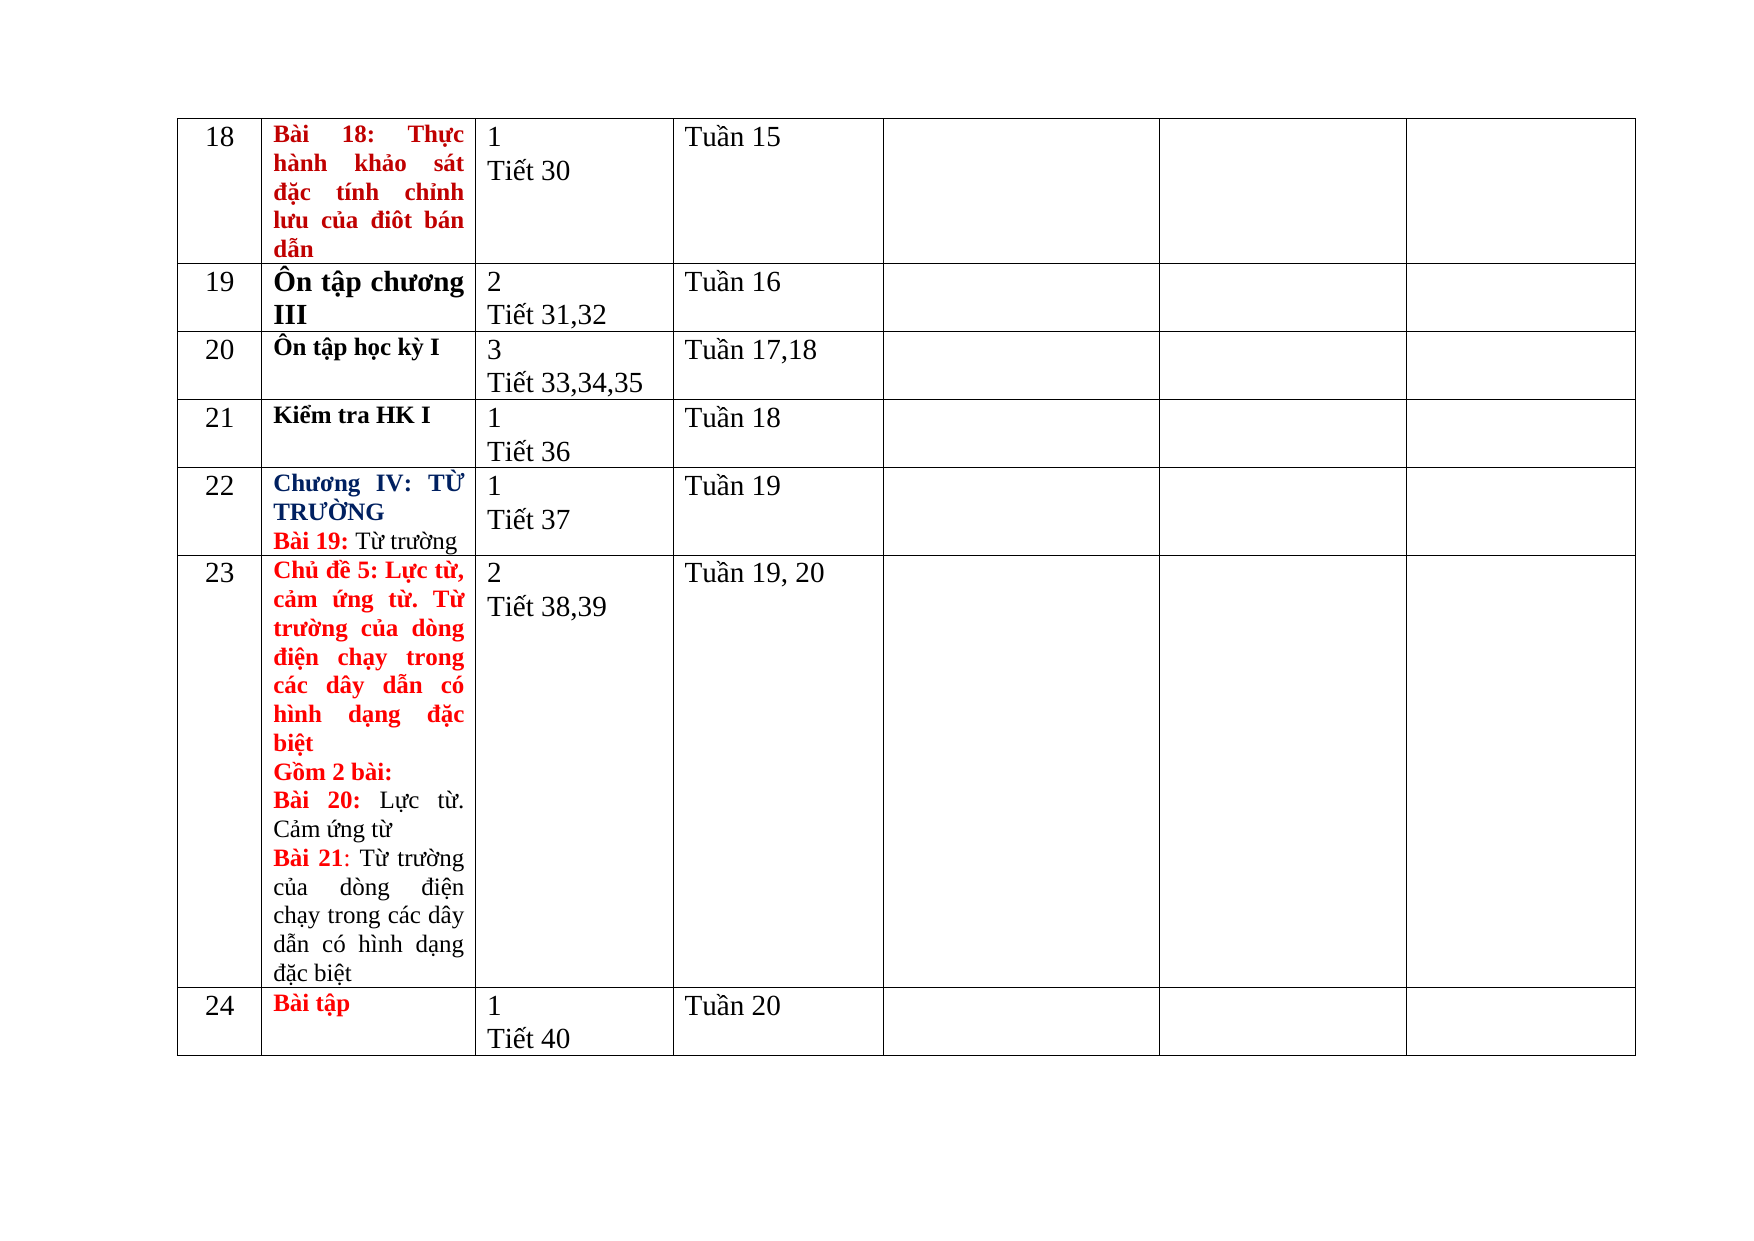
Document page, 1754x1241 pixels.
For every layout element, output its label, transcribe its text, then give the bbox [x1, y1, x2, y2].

table_cell [884, 119, 1159, 263]
table_cell [884, 264, 1159, 331]
table_cell [1160, 556, 1406, 987]
table_cell 1 Tiết 30 [476, 119, 673, 263]
table_cell Tuần 19 [674, 468, 883, 554]
table_cell [1407, 119, 1635, 263]
table_cell Tuần 17,18 [674, 332, 883, 399]
table_cell 19 [178, 264, 261, 331]
table_cell Ôn tập học kỳ I [262, 332, 475, 399]
table_cell [1160, 332, 1406, 399]
table_cell 2 Tiết 38,39 [476, 556, 673, 987]
table_cell Kiểm tra HK I [262, 400, 475, 467]
table_cell [1160, 400, 1406, 467]
table_cell 20 [178, 332, 261, 399]
table_cell 1 Tiết 36 [476, 400, 673, 467]
table_cell [884, 332, 1159, 399]
table_cell Bài tập [262, 988, 475, 1055]
table_cell [884, 400, 1159, 467]
table_cell [884, 468, 1159, 554]
table_cell Chương IV: TỪ TRƯỜNG Bài 19: Từ trường [262, 468, 475, 554]
table_cell Tuần 20 [674, 988, 883, 1055]
table_cell Tuần 15 [674, 119, 883, 263]
table_cell [1407, 332, 1635, 399]
table_cell 24 [178, 988, 261, 1055]
table_cell [884, 988, 1159, 1055]
table_cell Tuần 16 [674, 264, 883, 331]
table_cell Ôn tập chương III [262, 264, 475, 331]
table_cell [884, 556, 1159, 987]
table_cell [1160, 988, 1406, 1055]
table_cell Bài 18: Thực hành khảo sát đặc tính chỉnh lưu của điôt bán dẫn [262, 119, 475, 263]
table_cell 1 Tiết 37 [476, 468, 673, 554]
table_cell [1407, 468, 1635, 554]
table_cell [1160, 119, 1406, 263]
table_cell 21 [178, 400, 261, 467]
table_cell 2 Tiết 31,32 [476, 264, 673, 331]
table_cell 18 [178, 119, 261, 263]
table_cell 1 Tiết 40 [476, 988, 673, 1055]
table_cell [1407, 556, 1635, 987]
table_cell Tuần 18 [674, 400, 883, 467]
table_cell 23 [178, 556, 261, 987]
table_cell Tuần 19, 20 [674, 556, 883, 987]
table_cell [1160, 468, 1406, 554]
table_cell [1407, 264, 1635, 331]
table_cell [1160, 264, 1406, 331]
table_cell [1407, 400, 1635, 467]
table_cell 22 [178, 468, 261, 554]
table_cell [1407, 988, 1635, 1055]
table_cell Chủ đề 5: Lực từ, cảm ứng từ. Từ trường của dòng điện chạy trong các dây dẫn có hình dạng đặc biệt Gồm 2 bài: Bài 20: Lực từ. Cảm ứng từ Bài 21: Từ trường của dòng điện chạy trong các dây dẫn có hình dạng đặc biệt [262, 556, 475, 987]
table_cell 3 Tiết 33,34,35 [476, 332, 673, 399]
